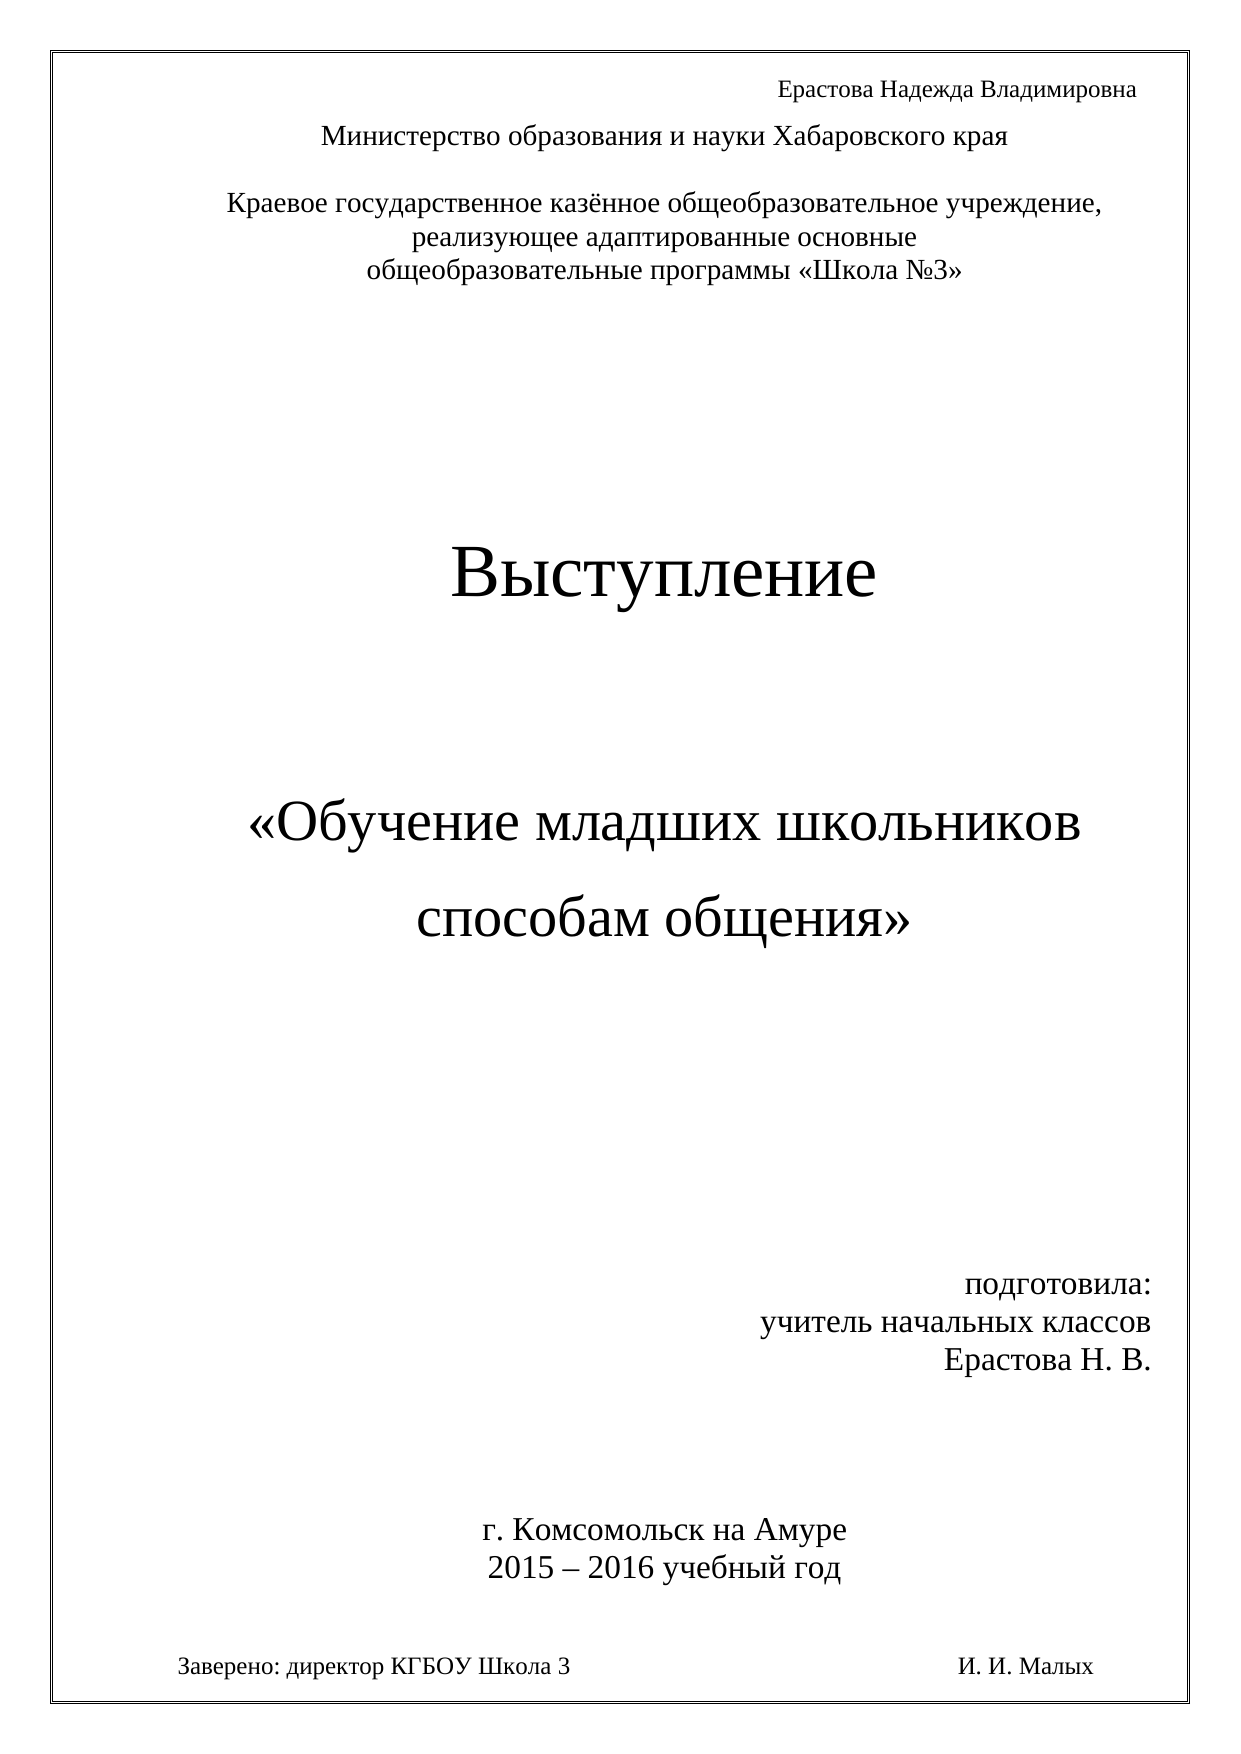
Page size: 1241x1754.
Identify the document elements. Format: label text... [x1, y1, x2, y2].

text «Обучение младших школьников [177, 786, 1152, 853]
text реализующее адаптированные основные [177, 219, 1152, 252]
text Министерство образования и науки Хабаровского края [177, 118, 1152, 152]
text Ерастова Н. В. [177, 1339, 1152, 1378]
text г. Комсомольск на Амуре [177, 1509, 1152, 1547]
text 2015 – 2016 учебный год [177, 1547, 1152, 1585]
text общеобразовательные программы «Школа №3» [177, 252, 1152, 286]
text учитель начальных классов [177, 1301, 1152, 1339]
text подготовила: [177, 1263, 1152, 1301]
text Краевое государственное казённое общеобразовательное учреждение, [177, 185, 1152, 219]
text способам общения» [177, 882, 1152, 949]
text Выступление [177, 526, 1152, 612]
